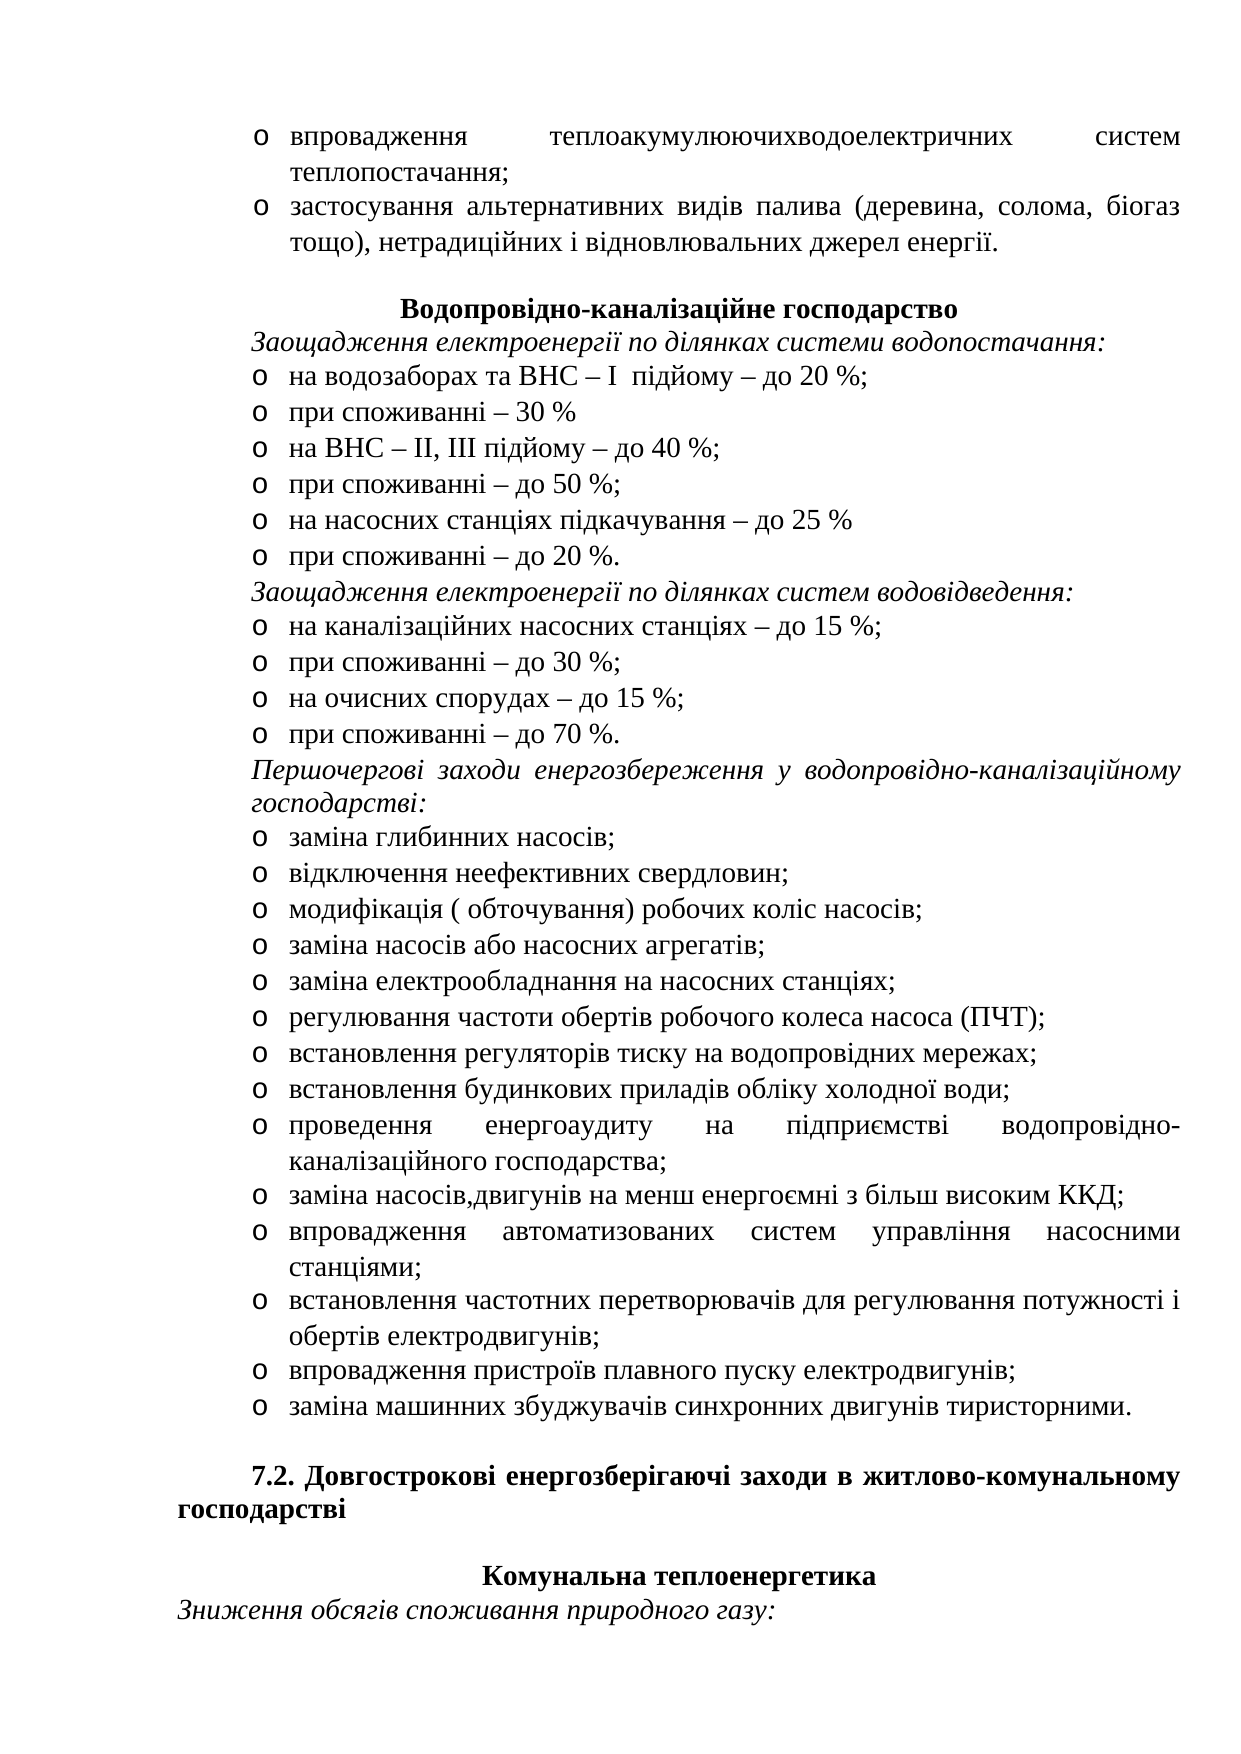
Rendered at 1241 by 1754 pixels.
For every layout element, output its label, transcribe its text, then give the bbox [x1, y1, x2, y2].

text Водопровідно-каналізаційне господарство [177, 291, 1181, 324]
list впровадження автоматизованих систем управління насосними станціями; [251, 1213, 1181, 1282]
text Заощадження електроенергії по ділянках системи водопостачання: [177, 324, 1181, 358]
list впровадження теплоакумулюючихводоелектричних систем теплопостачання; [252, 118, 1181, 188]
list на насосних станціях підкачування – до 25 % [251, 502, 1181, 538]
list при споживанні – до 70 %. [251, 716, 1181, 752]
text Комунальна теплоенергетика [177, 1558, 1181, 1592]
list відключення неефективних свердловин; [251, 855, 1181, 891]
list на очисних спорудах – до 15 %; [251, 680, 1181, 716]
list при споживанні – 30 % [251, 394, 1181, 430]
list на каналізаційних насосних станціях – до 15 %; [251, 608, 1181, 644]
list на ВНС – ІІ, ІІІ підйому – до 40 %; [251, 430, 1181, 466]
list на водозаборах та ВНС – І підйому – до 20 %; [251, 358, 1181, 394]
list заміна машинних збуджувачів синхронних двигунів тиристорними. [251, 1388, 1181, 1424]
list при споживанні – до 20 %. [251, 538, 1181, 574]
list при споживанні – до 30 %; [251, 644, 1181, 680]
list заміна електрообладнання на насосних станціях; [251, 963, 1181, 999]
list встановлення будинкових приладів обліку холодної води; [251, 1071, 1181, 1107]
list при споживанні – до 50 %; [251, 466, 1181, 502]
list заміна насосів,двигунів на менш енергоємні з більш високим ККД; [251, 1177, 1181, 1213]
list застосування альтернативних видів палива (деревина, солома, біогаз тощо), нетрадиційних і відновлювальних джерел енергії. [252, 188, 1181, 257]
list проведення енергоаудиту на підприємстві водопровідно-каналізаційного господарства; [251, 1107, 1181, 1177]
list модифікація ( обточування) робочих коліс насосів; [251, 891, 1181, 927]
list встановлення частотних перетворювачів для регулювання потужності і обертів електродвигунів; [251, 1282, 1181, 1352]
list встановлення регуляторів тиску на водопровідних мережах; [251, 1035, 1181, 1071]
text Заощадження електроенергії по ділянках систем водовідведення: [251, 574, 1181, 608]
text Зниження обсягів споживання природного газу: [177, 1592, 1181, 1625]
list заміна насосів або насосних агрегатів; [251, 927, 1181, 963]
text 7.2. Довгострокові енергозберігаючі заходи в житлово-комунальному господарстві [177, 1458, 1181, 1525]
list регулювання частоти обертів робочого колеса насоса (ПЧТ); [251, 999, 1181, 1035]
list впровадження пристроїв плавного пуску електродвигунів; [251, 1352, 1181, 1388]
text Першочергові заходи енергозбереження у водопровідно-каналізаційному господарстві: [251, 752, 1181, 819]
list заміна глибинних насосів; [251, 819, 1181, 855]
